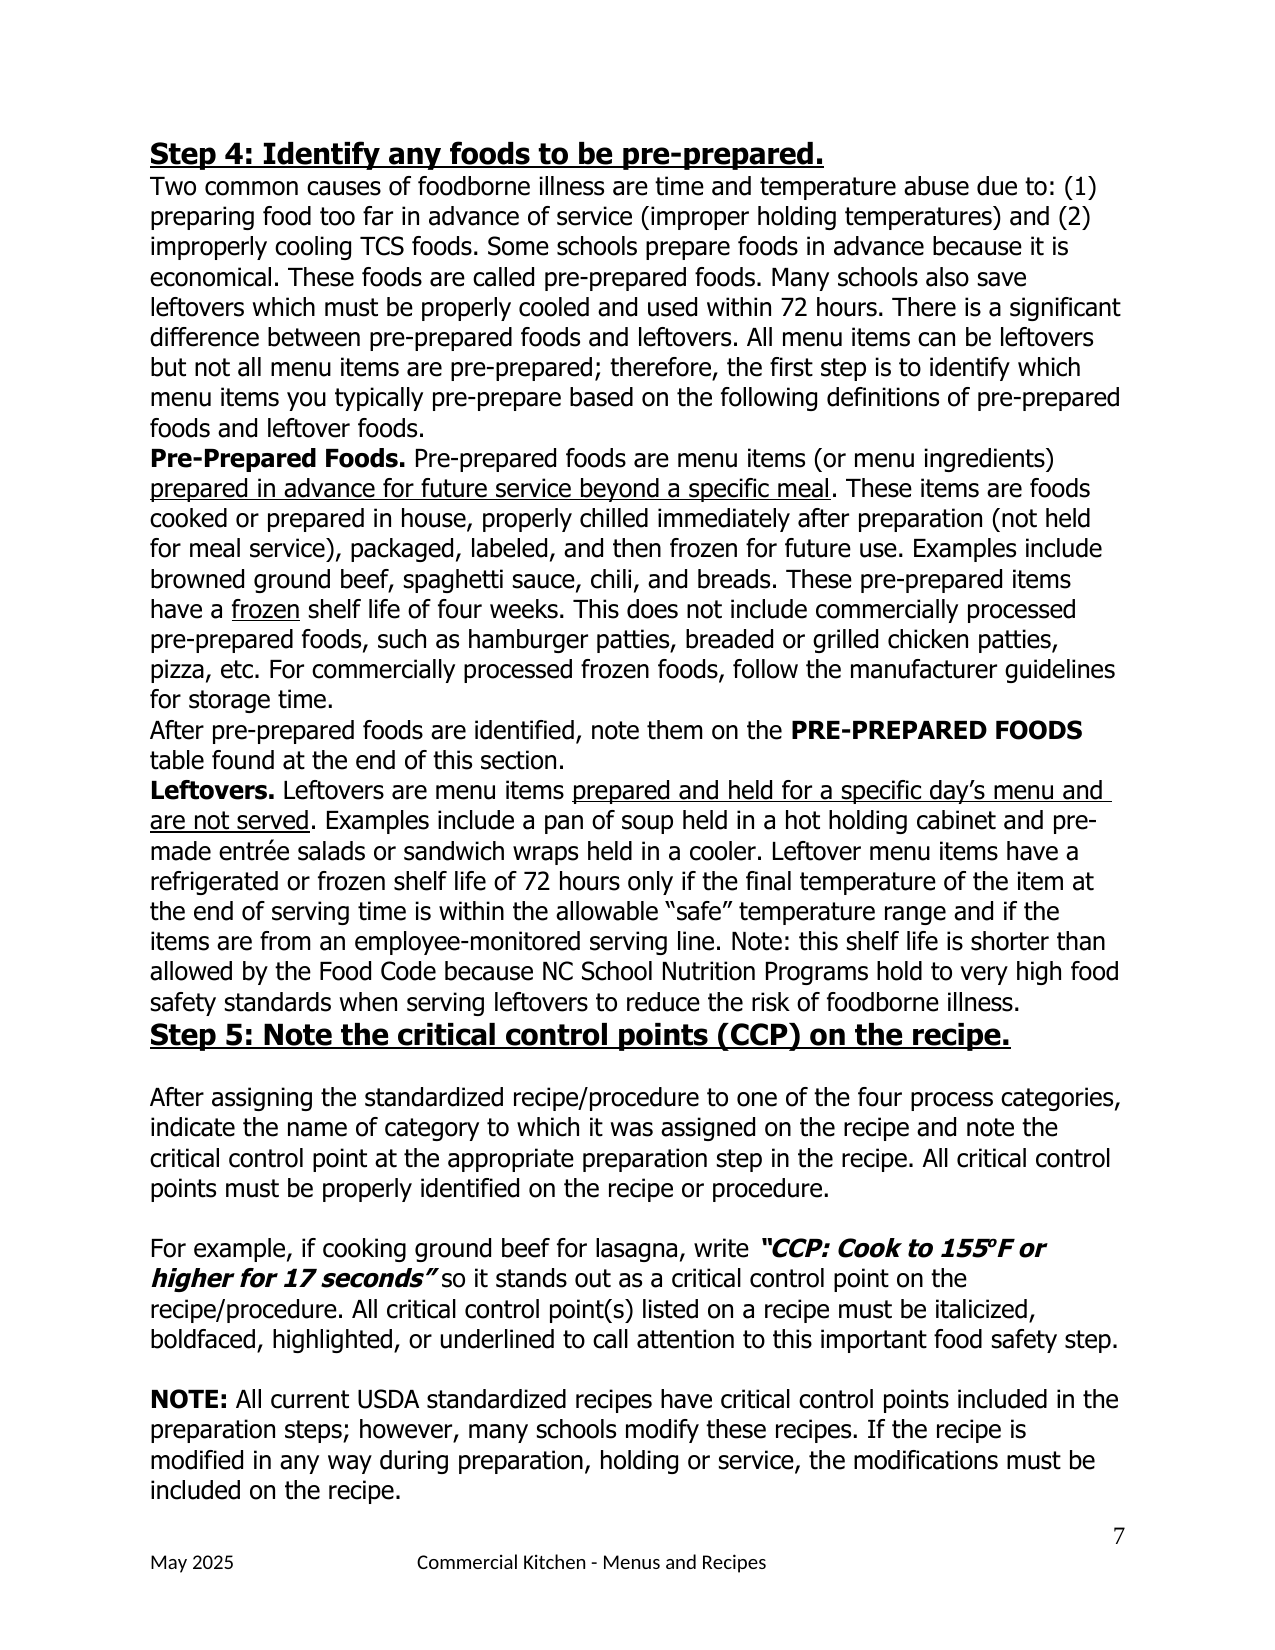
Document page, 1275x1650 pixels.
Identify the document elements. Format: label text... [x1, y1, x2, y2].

text Pre-Prepared Foods. Pre-prepared foods are menu items (or menu ingredients) prepared in advance for future service beyond a specific meal. These items are foods cooked or prepared in house, properly chilled immediately after preparation (not held for meal service), packaged, labeled, and then frozen for future use. Examples include browned ground beef, spaghetti sauce, chili, and breads. These pre-prepared items have a frozen shelf life of four weeks. This does not include commercially processed pre-prepared foods, such as hamburger patties, breaded or grilled chicken patties, pizza, etc. For commercially processed frozen foods, follow the manufacturer guidelines for storage time. [150, 442, 1125, 714]
text After assigning the standardized recipe/procedure to one of the four process categories, indicate the name of category to which it was assigned on the recipe and note the critical control point at the appropriate preparation step in the recipe. All critical control points must be properly identified on the recipe or procedure. [150, 1082, 1125, 1202]
text NOTE: All current USDA standardized recipes have critical control points included in the preparation steps; however, many schools modify these recipes. If the recipe is modified in any way during preparation, holding or service, the modifications must be included on the recipe. [150, 1384, 1125, 1504]
text Step 4: Identify any foods to be pre-prepared. [150, 135, 1125, 170]
text After pre-prepared foods are identified, note them on the PRE-PREPARED FOODS table found at the end of this section. [150, 714, 1125, 774]
text Leftovers. Leftovers are menu items prepared and held for a specific day’s menu and are not served. Examples include a pan of soup held in a hot holding cabinet and pre-made entrée salads or sandwich wraps held in a cooler. Leftover menu items have a refrigerated or frozen shelf life of 72 hours only if the final temperature of the item at the end of serving time is within the allowable “safe” temperature range and if the items are from an employee-monitored serving line. Note: this shelf life is shorter than allowed by the Food Code because NC School Nutrition Programs hold to very high food safety standards when serving leftovers to reduce the risk of foodborne illness. [150, 774, 1125, 1016]
subtitle Step 5: Note the critical control points (CCP) on the recipe. [150, 1016, 1125, 1051]
text Two common causes of foodborne illness are time and temperature abuse due to: (1) preparing food too far in advance of service (improper holding temperatures) and (2) improperly cooling TCS foods. Some schools prepare foods in advance because it is economical. These foods are called pre-prepared foods. Many schools also save leftovers which must be properly cooled and used within 72 hours. There is a significant difference between pre-prepared foods and leftovers. All menu items can be leftovers but not all menu items are pre-prepared; therefore, the first step is to identify which menu items you typically pre-prepare based on the following definitions of pre-prepared foods and leftover foods. [150, 170, 1125, 442]
text For example, if cooking ground beef for lasagna, write “CCP: Cook to 155oF or higher for 17 seconds” so it stands out as a critical control point on the recipe/procedure. All critical control point(s) listed on a recipe must be italicized, boldfaced, highlighted, or underlined to call attention to this important food safety step. [150, 1233, 1125, 1353]
